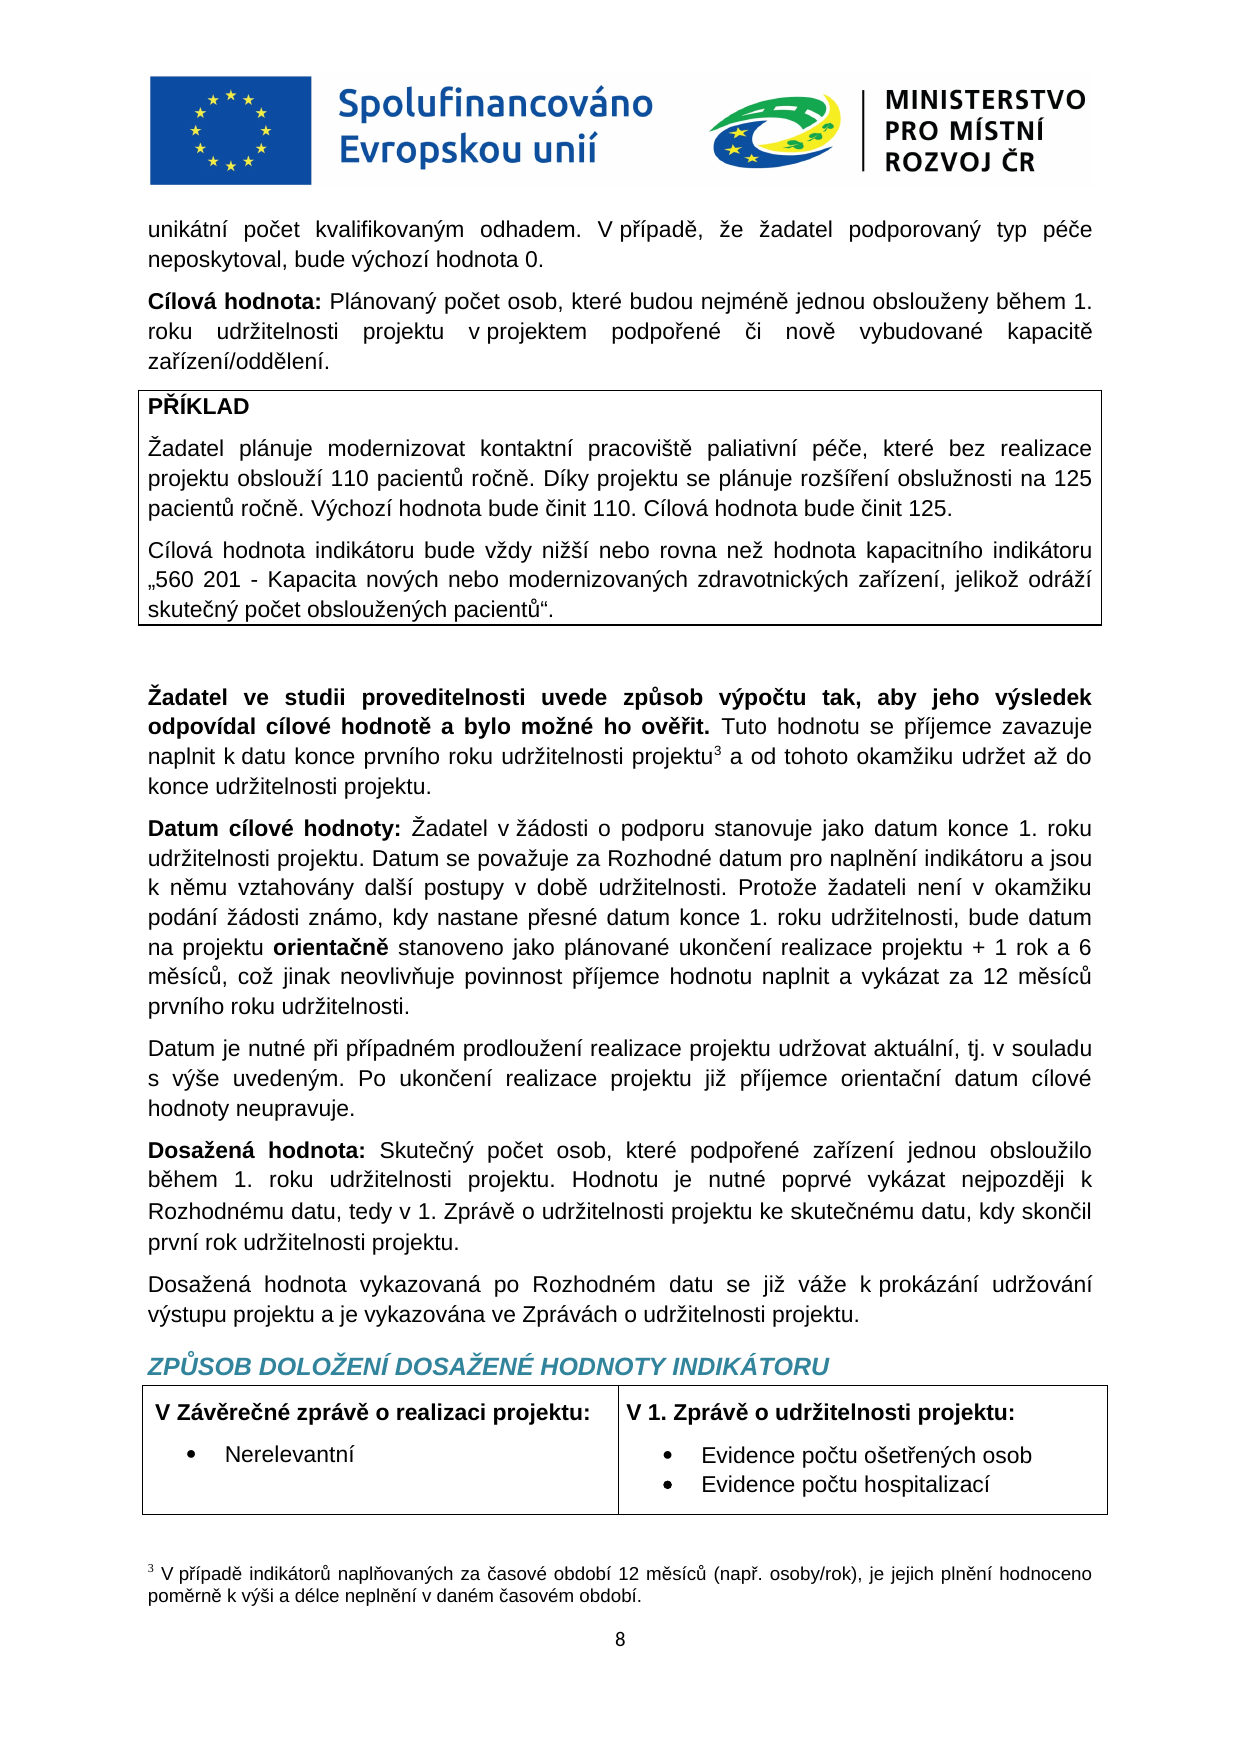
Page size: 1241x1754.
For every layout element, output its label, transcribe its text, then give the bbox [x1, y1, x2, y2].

text Cílová hodnota indikátoru bude vždy nižší nebo rovna než hodnota kapacitního indikátoru „560 201 - Kapacita nových nebo modernizovaných zdravotnických zařízení, jelikož odráží skutečný počet obsloužených pacientů“. [139, 534, 1101, 624]
table_header V Závěrečné zprávě o realizaci projektu: Nerelevantní [143, 1386, 618, 1514]
text PŘÍKLAD [139, 391, 1101, 419]
text Cílová hodnota: Plánovaný počet osob, které budou nejméně jednou obslouženy během 1. roku udržitelnosti projektu v projektem podpořené či nově vybudované kapacitě zařízení/oddělení. [148, 288, 1093, 374]
text Datum cílové hodnoty: Žadatel v žádosti o podporu stanovuje jako datum konce 1. roku udržitelnosti projektu. Datum se považuje za Rozhodné datum pro naplnění indikátoru a jsou k němu vztahovány další postupy v době udržitelnosti. Protože žadateli není v okamžiku podání žádosti známo, kdy nastane přesné datum konce 1. roku udržitelnosti, bude datum na projektu orientačně stanoveno jako plánované ukončení realizace projektu + 1 rok a 6 měsíců, což jinak neovlivňuje povinnost příjemce hodnotu naplnit a vykázat za 12 měsíců prvního roku udržitelnosti. [148, 815, 1093, 1019]
text Žadatel plánuje modernizovat kontaktní pracoviště paliativní péče, které bez realizace projektu obslouží 110 pacientů ročně. Díky projektu se plánuje rozšíření obslužnosti na 125 pacientů ročně. Výchozí hodnota bude činit 110. Cílová hodnota bude činit 125. [139, 432, 1101, 521]
text Způsob doložení dosažené hodnoty indikátoru [148, 1352, 1093, 1381]
text Dosažená hodnota vykazovaná po Rozhodném datu se již váže k prokázání udržování výstupu projektu a je vykazována ve Zprávách o udržitelnosti projektu. [148, 1271, 1093, 1327]
table_header V 1. Zprávě o udržitelnosti projektu: Evidence počtu ošetřených osob Evidence počtu hospitalizací [619, 1386, 1107, 1514]
picture [147, 73, 1093, 188]
text Dosažená hodnota: Skutečný počet osob, které podpořené zařízení jednou obsloužilo během 1. roku udržitelnosti projektu. Hodnotu je nutné poprvé vykázat nejpozději k Rozhodnému datu, tedy v 1. Zprávě o udržitelnosti projektu ke skutečnému datu, kdy skončil první rok udržitelnosti projektu. [148, 1137, 1093, 1255]
text Žadatel ve studii proveditelnosti uvede způsob výpočtu tak, aby jeho výsledek odpovídal cílové hodnotě a bylo možné ho ověřit. Tuto hodnotu se příjemce zavazuje naplnit k datu konce prvního roku udržitelnosti projektu a od tohoto okamžiku udržet až do konce udržitelnosti projektu. [148, 684, 1093, 799]
text Datum je nutné při případném prodloužení realizace projektu udržovat aktuální, tj. v souladu s výše uvedeným. Po ukončení realizace projektu již příjemce orientační datum cílové hodnoty neupravuje. [148, 1035, 1093, 1121]
